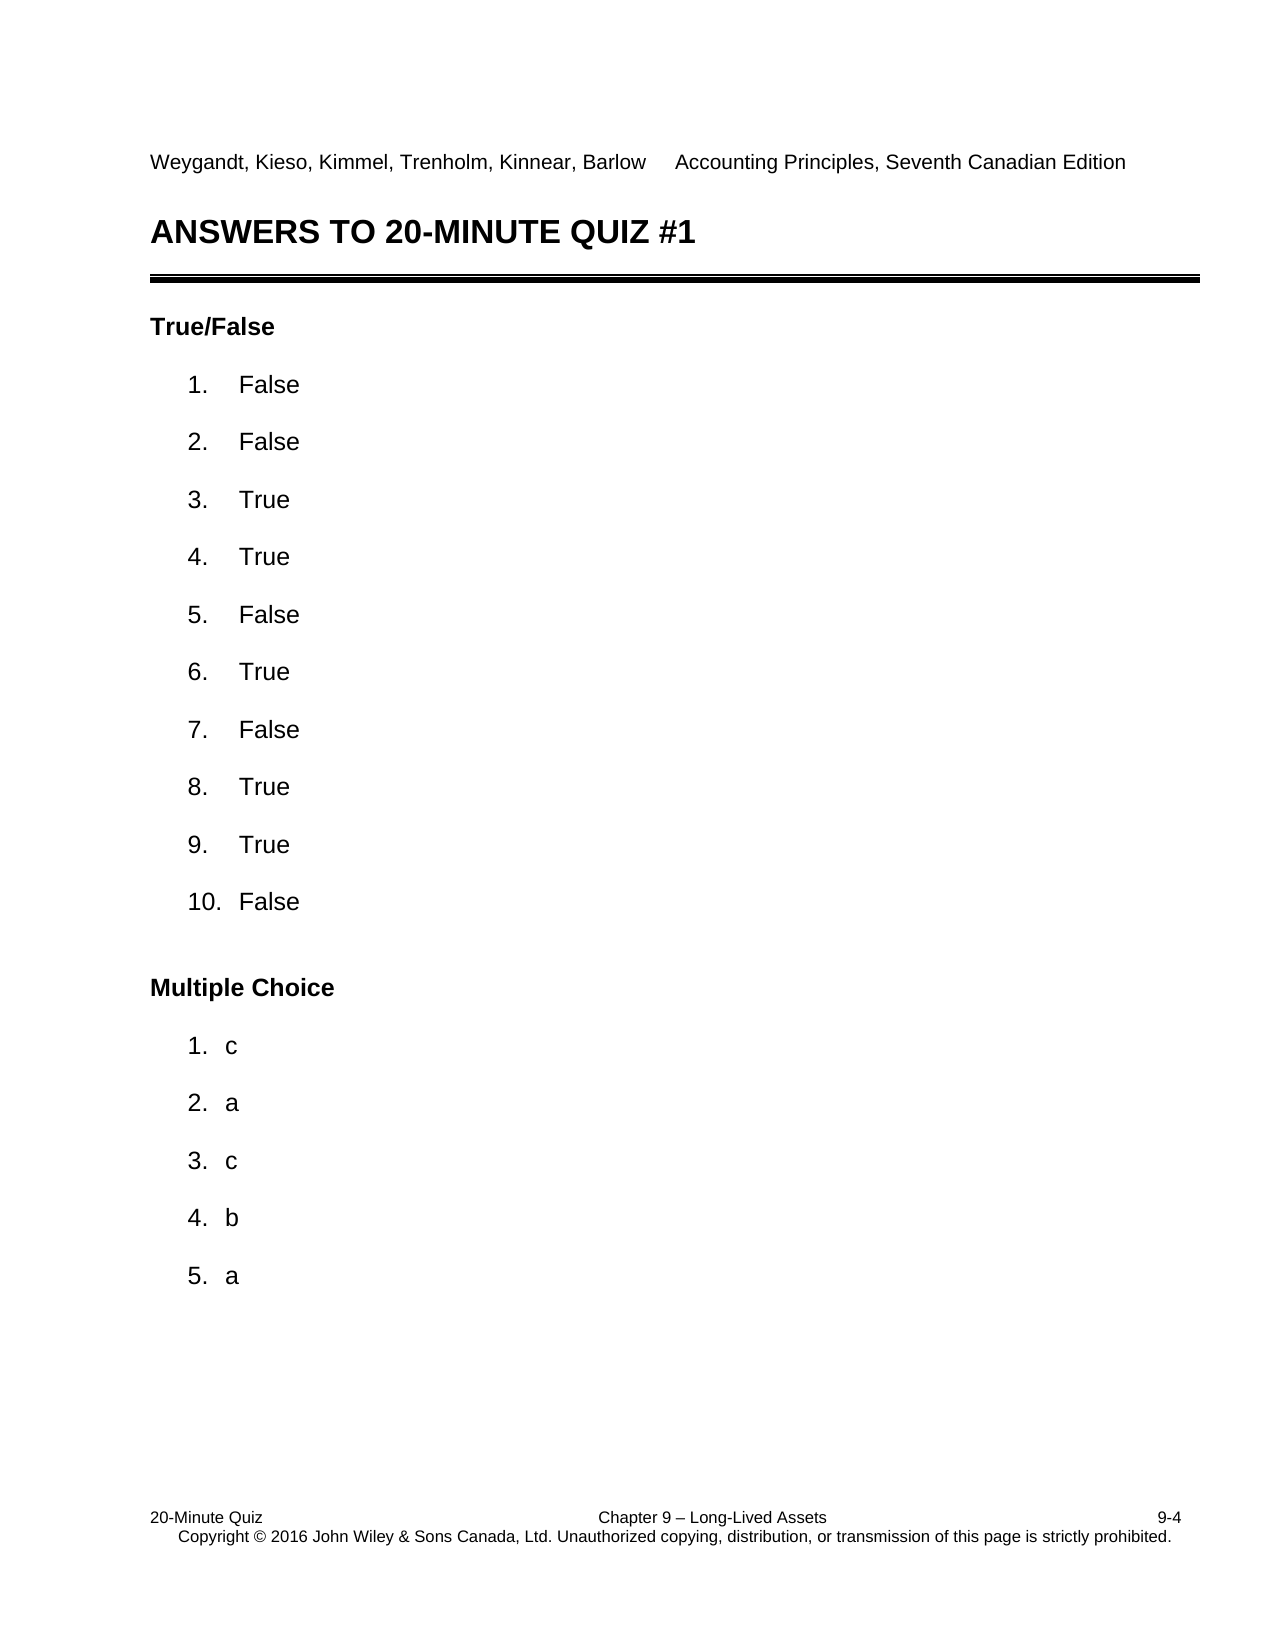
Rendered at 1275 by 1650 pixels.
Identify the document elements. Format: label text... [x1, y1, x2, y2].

text 8. True [150, 772, 1200, 801]
text Multiple Choice [150, 973, 1200, 1002]
text 3. c [150, 1146, 1200, 1175]
text 4. b [150, 1203, 1200, 1232]
text 6. True [150, 657, 1200, 686]
text ANSWERS TO 20-MINUTE QUIZ #1 [150, 212, 1200, 251]
text 5. False [150, 600, 1200, 628]
text 1. c [150, 1031, 1200, 1060]
text 9. True [150, 830, 1200, 858]
text 10. False [150, 887, 1200, 916]
text 5. a [150, 1261, 1200, 1290]
text 2. a [150, 1088, 1200, 1117]
text 7. False [150, 715, 1200, 743]
text 1. False [150, 370, 1200, 398]
text 4. True [150, 542, 1200, 571]
text 2. False [150, 427, 1200, 456]
text True/False [150, 312, 1200, 341]
text 3. True [150, 485, 1200, 513]
